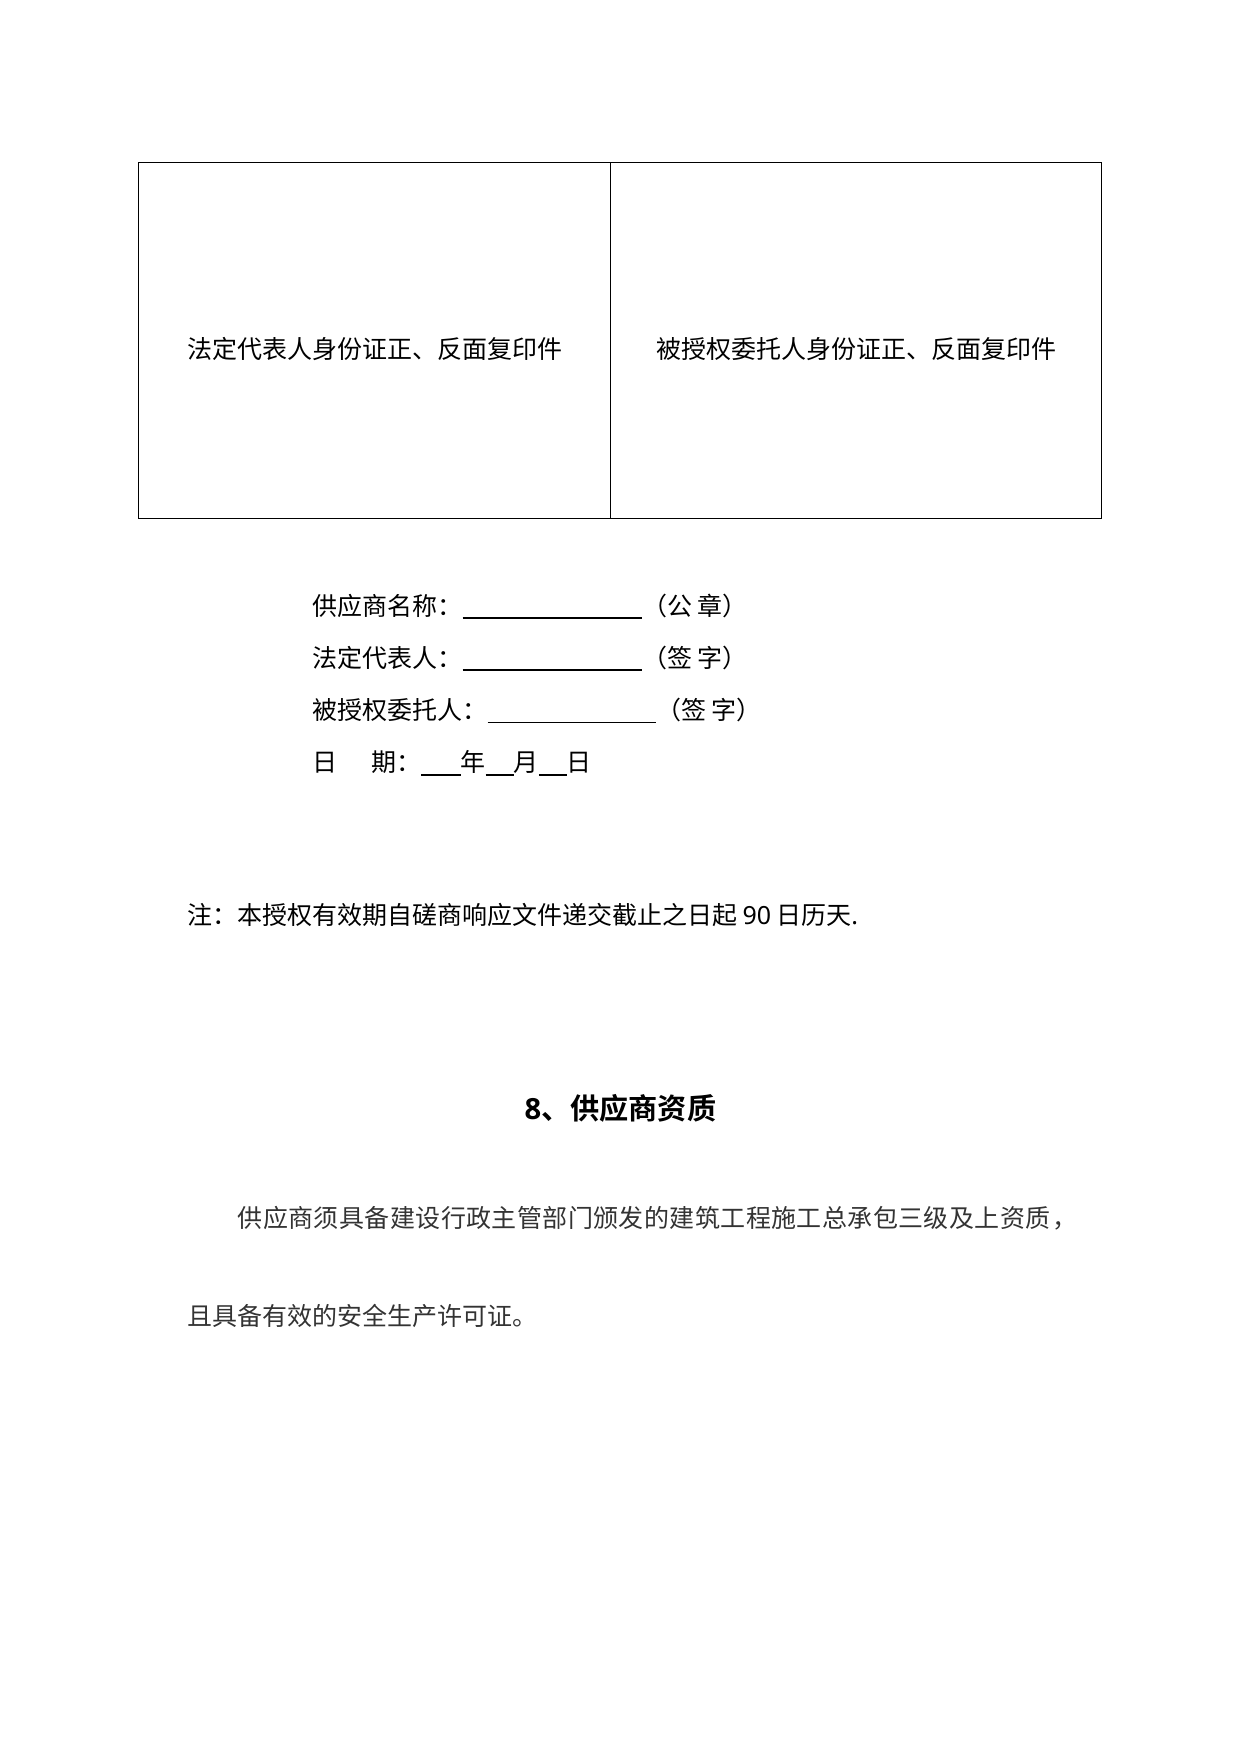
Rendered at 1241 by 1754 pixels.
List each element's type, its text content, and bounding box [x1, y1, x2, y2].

table_header 法定代表人身份证正、反面复印件 [139, 163, 610, 517]
text 日 期： 年 月 日 [187, 727, 1053, 779]
list 8、供应商资质 [187, 1074, 1053, 1139]
text 注：本授权有效期自磋商响应文件递交截止之日起90日历天. [187, 881, 1053, 946]
text 供应商须具备建设行政主管部门颁发的建筑工程施工总承包三级及上资质，且具备有效的安全生产许可证。 [187, 1184, 1053, 1347]
table_header 被授权委托人身份证正、反面复印件 [611, 163, 1101, 517]
text 供应商名称： （公 章） [187, 571, 1053, 623]
text 法定代表人： （签 字） [187, 623, 1053, 675]
text 被授权委托人： （签 字） [187, 675, 1053, 727]
